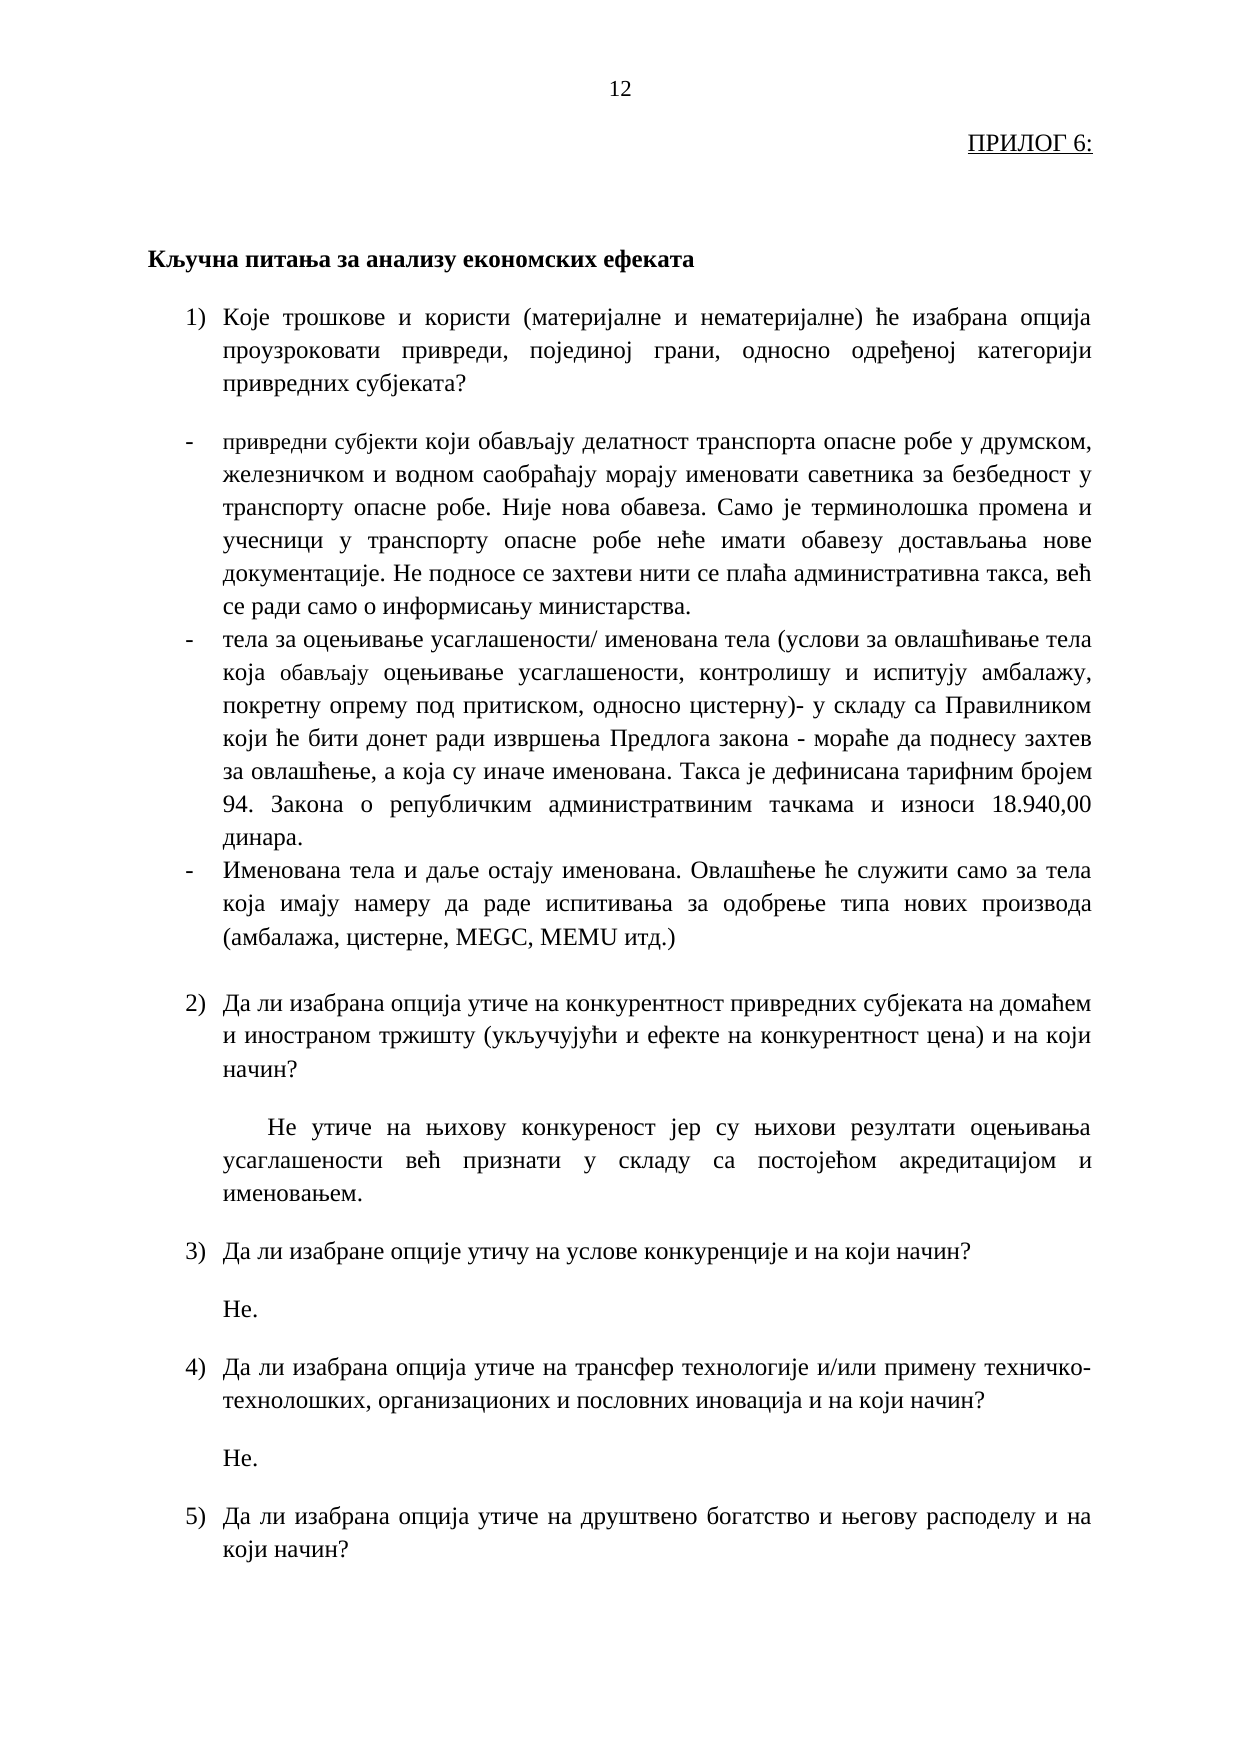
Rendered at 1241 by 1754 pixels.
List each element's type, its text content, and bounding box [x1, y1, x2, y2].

text Не. [223, 1443, 1092, 1472]
list тела за оцењивање усаглашености/ именована тела (услови за овлашћивање тела која обављају оцењивање усаглашености, контролишу и испитују амбалажу, покретну опрему под притиском, односно цистерну)- у складу са Правилником који ће бити донет ради извршења Предлога закона - мораће да поднесу захтев за овлашћење, а која су иначе именована. Такса је дефинисана тарифним бројем 94. Закона о републичким администратвиним тачкама и износи 18.940,00 динара. [185, 624, 1092, 851]
text ПРИЛОГ 6: [148, 128, 1092, 157]
text Кључна питања за анализу економских ефеката [148, 244, 1092, 273]
text Не. [223, 1294, 1092, 1322]
text Не утиче на њихову конкуреност јер су њихови резултати оцењивања усаглашености већ признати у складу са постојећом акредитацијом и именовањем. [223, 1112, 1092, 1206]
list Да ли изабрана опција утиче на трансфер технологије и/или примену техничко-технолошких, организационих и пословних иновација и на који начин? [185, 1352, 1092, 1413]
list Да ли изабрана опција утиче на друштвено богатство и његову расподелу и на који начин? [185, 1501, 1092, 1563]
list Које трошкове и користи (материјалне и нематеријалне) ће изабрана опција проузроковати привреди, појединој грани, односно одређеној категорији привредних субјеката? [185, 302, 1092, 397]
list привредни субјекти који обављају делатност транспорта опасне робе у друмском, железничком и водном саобраћају морају именовати саветника за безбедност у транспорту опасне робе. Није нова обавеза. Само је терминолошка промена и учесници у транспорту опасне робе неће имати обавезу достављања нове документације. Не подносе се захтеви нити се плаћа административна такса, већ се ради само о информисању министарства. [185, 426, 1092, 620]
list Да ли изабрана опција утиче на конкурентност привредних субјеката на домаћем и иностраном тржишту (укључујући и ефекте на конкурентност цена) и на који начин? [185, 988, 1092, 1082]
list Именована тела и даље остају именована. Овлашћење ће служити само за тела која имају намеру да раде испитивања за одобрење типа нових производа (амбалажа, цистерне, MEGC, MEMU итд.) [185, 856, 1092, 950]
list Да ли изабране опције утичу на услове конкуренције и на који начин? [185, 1236, 1092, 1264]
